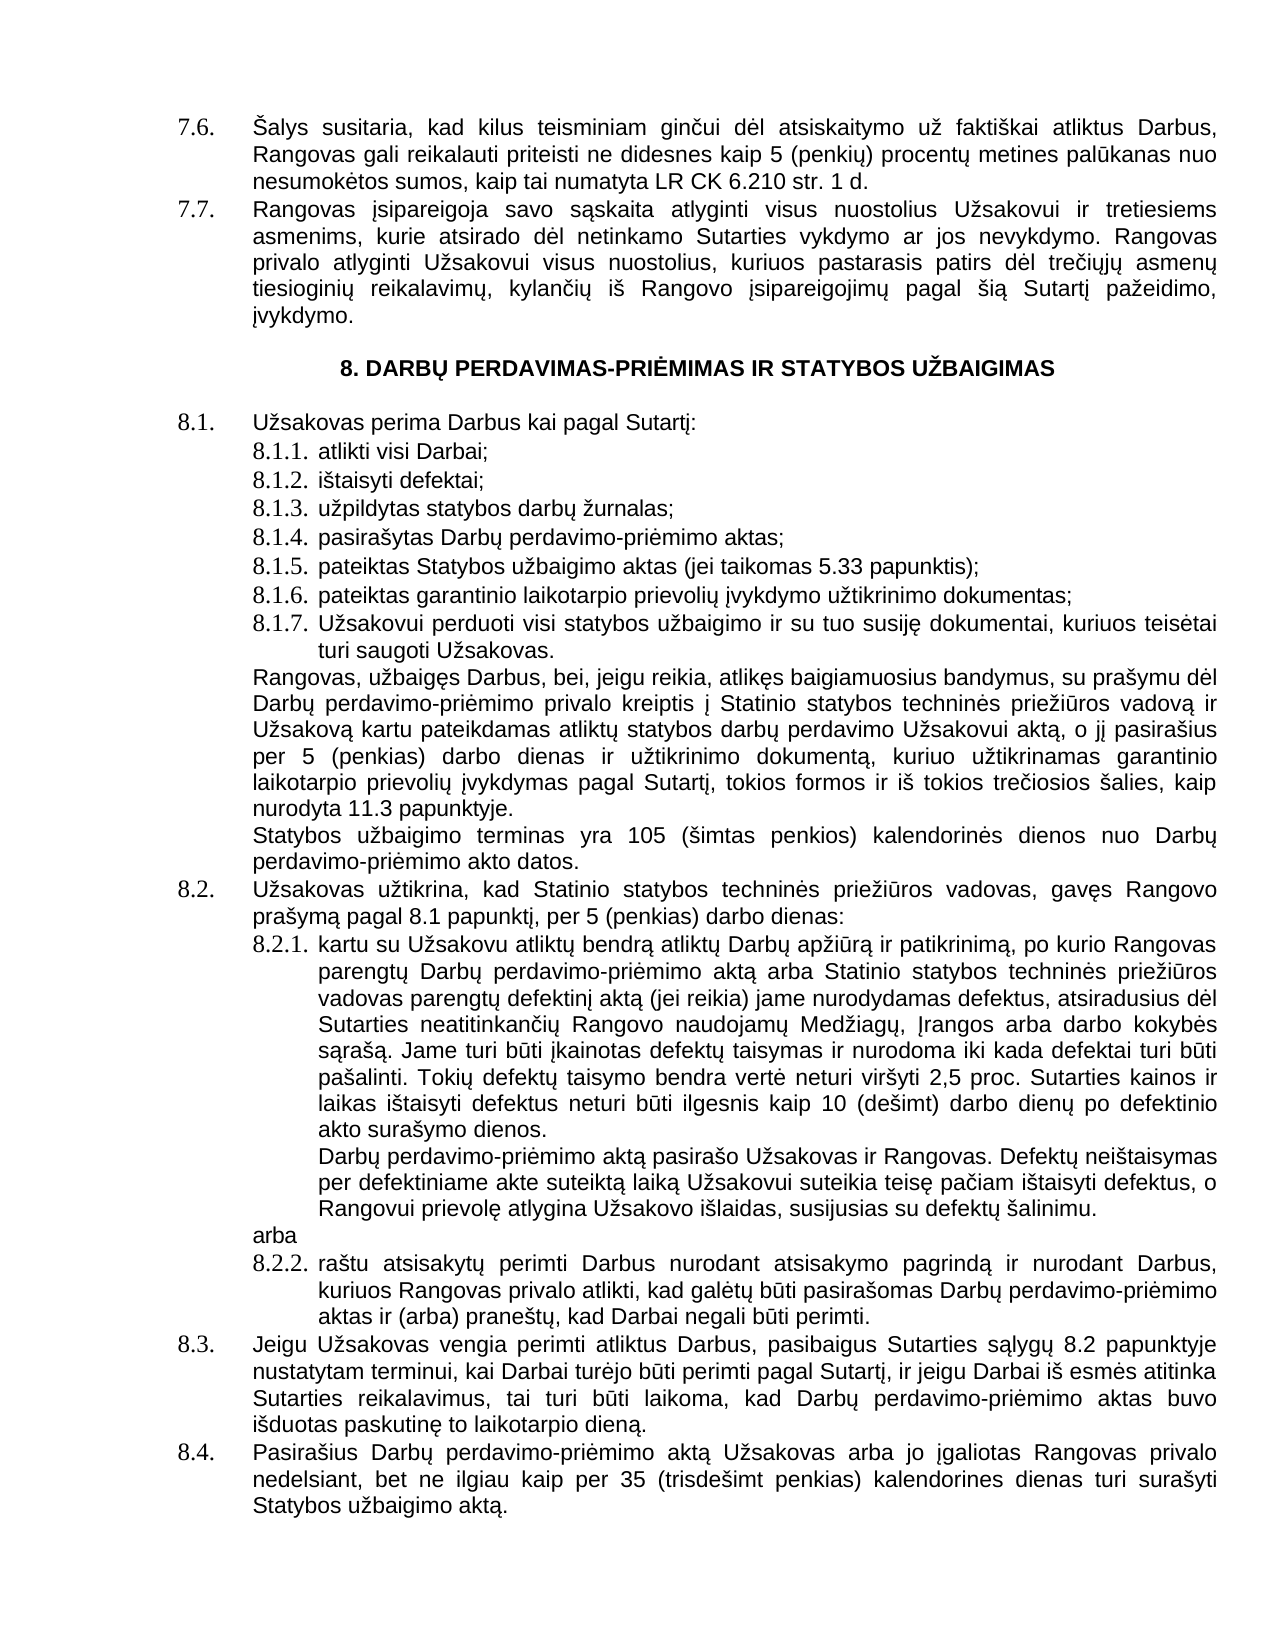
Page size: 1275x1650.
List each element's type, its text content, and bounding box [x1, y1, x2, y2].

list pasirašytas Darbų perdavimo-priėmimo aktas; [252, 522, 1218, 551]
list užpildytas statybos darbų žurnalas; [252, 493, 1218, 522]
list raštu atsisakytų perimti Darbus nurodant atsisakymo pagrindą ir nurodant Darbus, kuriuos Rangovas privalo atlikti, kad galėtų būti pasirašomas Darbų perdavimo-priėmimo aktas ir (arba) praneštų, kad Darbai negali būti perimti. [252, 1248, 1218, 1329]
text Darbų perdavimo-priėmimo aktą pasirašo Užsakovas ir Rangovas. Defektų neištaisymas per defektiniame akte suteiktą laiką Užsakovui suteikia teisę pačiam ištaisyti defektus, o Rangovui prievolę atlygina Užsakovo išlaidas, susijusias su defektų šalinimu. [318, 1143, 1218, 1222]
list pateiktas Statybos užbaigimo aktas (jei taikomas 5.33 papunktis); [252, 551, 1218, 580]
list Jeigu Užsakovas vengia perimti atliktus Darbus, pasibaigus Sutarties sąlygų 8.2 papunktyje nustatytam terminui, kai Darbai turėjo būti perimti pagal Sutartį, ir jeigu Darbai iš esmės atitinka Sutarties reikalavimus, tai turi būti laikoma, kad Darbų perdavimo-priėmimo aktas buvo išduotas paskutinę to laikotarpio dieną. [177, 1329, 1218, 1437]
text Rangovas, užbaigęs Darbus, bei, jeigu reikia, atlikęs baigiamuosius bandymus, su prašymu dėl Darbų perdavimo-priėmimo privalo kreiptis į Statinio statybos techninės priežiūros vadovą ir Užsakovą kartu pateikdamas atliktų statybos darbų perdavimo Užsakovui aktą, o jį pasirašius per 5 (penkias) darbo dienas ir užtikrinimo dokumentą, kuriuo užtikrinamas garantinio laikotarpio prievolių įvykdymas pagal Sutartį, tokios formos ir iš tokios trečiosios šalies, kaip nurodyta 11.3 papunktyje. [252, 663, 1218, 822]
list ištaisyti defektai; [252, 465, 1218, 493]
list atlikti visi Darbai; [252, 436, 1218, 465]
list Rangovas įsipareigoja savo sąskaita atlyginti visus nuostolius Užsakovui ir tretiesiems asmenims, kurie atsirado dėl netinkamo Sutarties vykdymo ar jos nevykdymo. Rangovas privalo atlyginti Užsakovui visus nuostolius, kuriuos pastarasis patirs dėl trečiųjų asmenų tiesioginių reikalavimų, kylančių iš Rangovo įsipareigojimų pagal šią Sutartį pažeidimo, įvykdymo. [177, 194, 1218, 328]
list Užsakovui perduoti visi statybos užbaigimo ir su tuo susiję dokumentai, kuriuos teisėtai turi saugoti Užsakovas. [252, 608, 1218, 663]
list Šalys susitaria, kad kilus teisminiam ginčui dėl atsiskaitymo už faktiškai atliktus Darbus, Rangovas gali reikalauti priteisti ne didesnes kaip 5 (penkių) procentų metines palūkanas nuo nesumokėtos sumos, kaip tai numatyta LR CK 6.210 str. 1 d. [177, 112, 1218, 194]
list Užsakovas užtikrina, kad Statinio statybos techninės priežiūros vadovas, gavęs Rangovo prašymą pagal 8.1 papunktį, per 5 (penkias) darbo dienas: [177, 874, 1218, 929]
text arba [252, 1222, 1218, 1248]
text Statybos užbaigimo terminas yra 105 (šimtas penkios) kalendorinės dienos nuo Darbų perdavimo-priėmimo akto datos. [252, 822, 1218, 874]
list kartu su Užsakovu atliktų bendrą atliktų Darbų apžiūrą ir patikrinimą, po kurio Rangovas parengtų Darbų perdavimo-priėmimo aktą arba Statinio statybos techninės priežiūros vadovas parengtų defektinį aktą (jei reikia) jame nurodydamas defektus, atsiradusius dėl Sutarties neatitinkančių Rangovo naudojamų Medžiagų, Įrangos arba darbo kokybės sąrašą. Jame turi būti įkainotas defektų taisymas ir nurodoma iki kada defektai turi būti pašalinti. Tokių defektų taisymo bendra vertė neturi viršyti 2,5 proc. Sutarties kainos ir laikas ištaisyti defektus neturi būti ilgesnis kaip 10 (dešimt) darbo dienų po defektinio akto surašymo dienos. [252, 929, 1218, 1143]
list Užsakovas perima Darbus kai pagal Sutartį: [177, 407, 1218, 436]
list Pasirašius Darbų perdavimo-priėmimo aktą Užsakovas arba jo įgaliotas Rangovas privalo nedelsiant, bet ne ilgiau kaip per 35 (trisdešimt penkias) kalendorines dienas turi surašyti Statybos užbaigimo aktą. [177, 1437, 1218, 1519]
list pateiktas garantinio laikotarpio prievolių įvykdymo užtikrinimo dokumentas; [252, 580, 1218, 608]
list 8. DARBŲ PERDAVIMAS-PRIĖMIMAS IR STATYBOS UŽBAIGIMAS [177, 354, 1218, 381]
